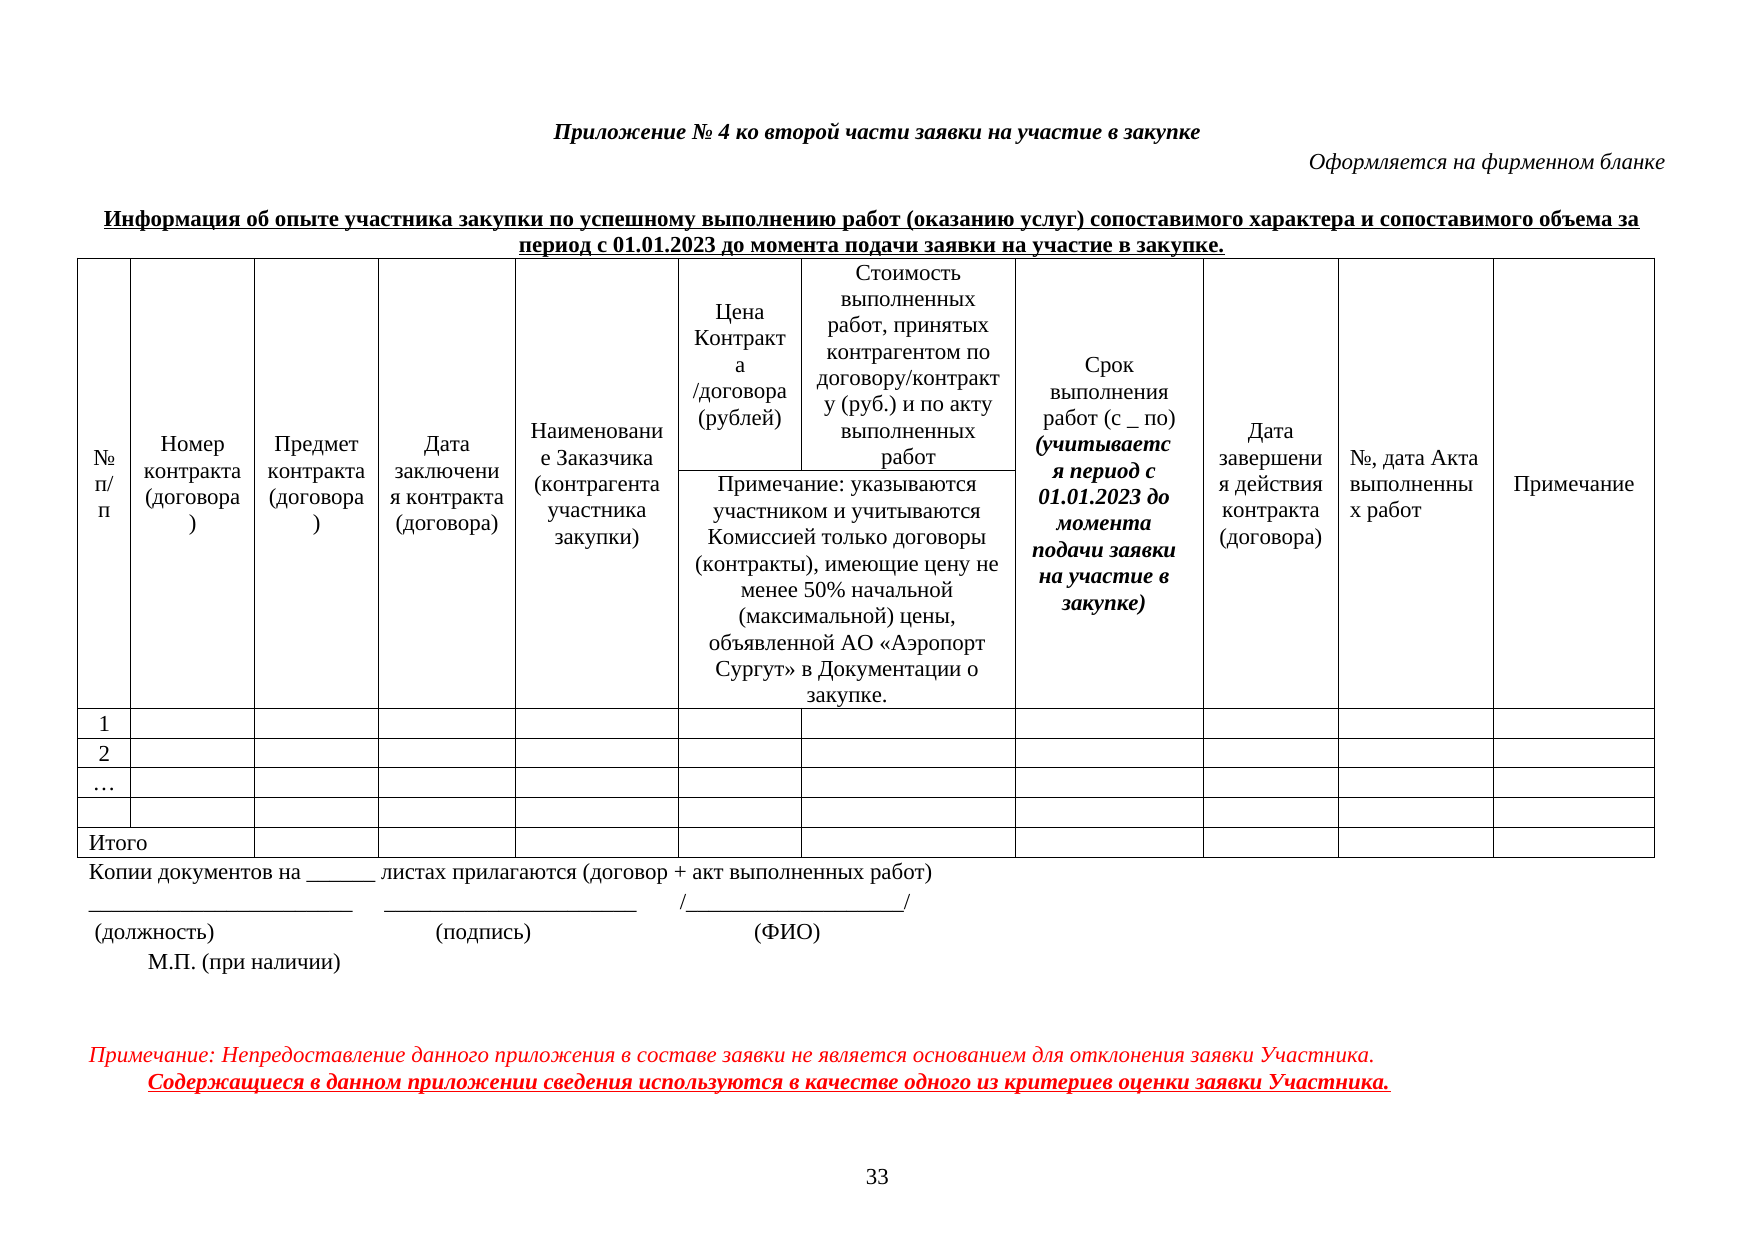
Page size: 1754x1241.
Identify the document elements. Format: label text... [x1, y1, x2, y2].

table_header Номер контракта (договора) [131, 259, 254, 708]
table_header Дата завершения действия контракта (договора) [1204, 259, 1338, 708]
text _______________________ ______________________ /___________________/ [89, 888, 1665, 914]
table_cell [1204, 798, 1338, 827]
table_cell [802, 739, 1015, 767]
table_cell [1339, 798, 1493, 827]
text Оформляется на фирменном бланке [89, 148, 1665, 175]
table_cell [679, 828, 801, 857]
table_cell [255, 739, 378, 767]
table_header Срок выполнения работ (с _ по) (учитывается период с 01.01.2023 до момента подачи заявки на участие в закупке) [1016, 259, 1203, 708]
text (должность) (подпись) (ФИО) [89, 918, 1665, 944]
table_cell [1204, 828, 1338, 857]
table_cell [1204, 709, 1338, 737]
table_header №, дата Акта выполненных работ [1339, 259, 1493, 708]
table_cell [1339, 709, 1493, 737]
table_cell [679, 768, 801, 797]
table_cell [131, 768, 254, 797]
table_cell [131, 709, 254, 737]
text Приложение № 4 ко второй части заявки на участие в закупке [89, 118, 1665, 144]
table_cell [1016, 828, 1203, 857]
table_cell [679, 739, 801, 767]
table_cell [1494, 709, 1654, 737]
table_cell [1016, 798, 1203, 827]
table_cell [1494, 768, 1654, 797]
table_cell [131, 798, 254, 827]
table_header Примечание [1494, 259, 1654, 708]
table_cell [1016, 739, 1203, 767]
table_cell [379, 828, 515, 857]
table_cell Итого [78, 828, 254, 857]
table_cell [802, 828, 1015, 857]
table_cell [1204, 739, 1338, 767]
table_cell [1016, 768, 1203, 797]
table_cell [255, 828, 378, 857]
table_cell [255, 768, 378, 797]
table_cell 2 [78, 739, 130, 767]
table_cell [78, 798, 130, 827]
table_cell [379, 709, 515, 737]
table_cell [1494, 798, 1654, 827]
table_cell [255, 798, 378, 827]
table_cell [1016, 709, 1203, 737]
table_cell [679, 798, 801, 827]
table_cell [1204, 768, 1338, 797]
table_header Стоимость выполненных работ, принятых контрагентом по договору/контракту (руб.) и по акту выполненных работ [802, 259, 1015, 469]
table_cell … [78, 768, 130, 797]
table_cell [1494, 739, 1654, 767]
table_cell [379, 739, 515, 767]
text Примечание: Непредоставление данного приложения в составе заявки не является основанием для отклонения заявки Участника. [89, 1041, 1665, 1068]
table_header № п/п [78, 259, 130, 708]
table_cell [379, 768, 515, 797]
table_cell [802, 709, 1015, 737]
table_cell Примечание: указываются участником и учитываются Комиссией только договоры (контракты), имеющие цену не менее 50% начальной (максимальной) цены, объявленной АО «Аэропорт Сургут» в Документации о закупке. [679, 471, 1015, 708]
table_cell [379, 798, 515, 827]
table_cell [516, 739, 678, 767]
table_cell [802, 798, 1015, 827]
text М.П. (при наличии) [89, 948, 1665, 975]
table_cell [1494, 828, 1654, 857]
table_header Предмет контракта (договора) [255, 259, 378, 708]
table_cell 1 [78, 709, 130, 737]
table_cell [516, 768, 678, 797]
table_header Наименование Заказчика (контрагента участника закупки) [516, 259, 678, 708]
table_cell [802, 768, 1015, 797]
table_header Цена Контракта /договора (рублей) [679, 259, 801, 469]
table_header Дата заключения контракта (договора) [379, 259, 515, 708]
table_cell [516, 798, 678, 827]
text Информация об опыте участника закупки по успешному выполнению работ (оказанию услуг) сопоставимого характера и сопоставимого объема за период с 01.01.2023 до момента подачи заявки на участие в закупке. [93, 205, 1650, 258]
text Копии документов на ______ листах прилагаются (договор + акт выполненных работ) [89, 858, 1665, 884]
table_cell [1339, 739, 1493, 767]
text Содержащиеся в данном приложении сведения используются в качестве одного из критериев оценки заявки Участника. [89, 1068, 1665, 1094]
table_cell [131, 739, 254, 767]
table_cell [1339, 828, 1493, 857]
table_cell [1339, 768, 1493, 797]
table_cell [255, 709, 378, 737]
table_cell [679, 709, 801, 737]
table_cell [516, 709, 678, 737]
table_cell [516, 828, 678, 857]
